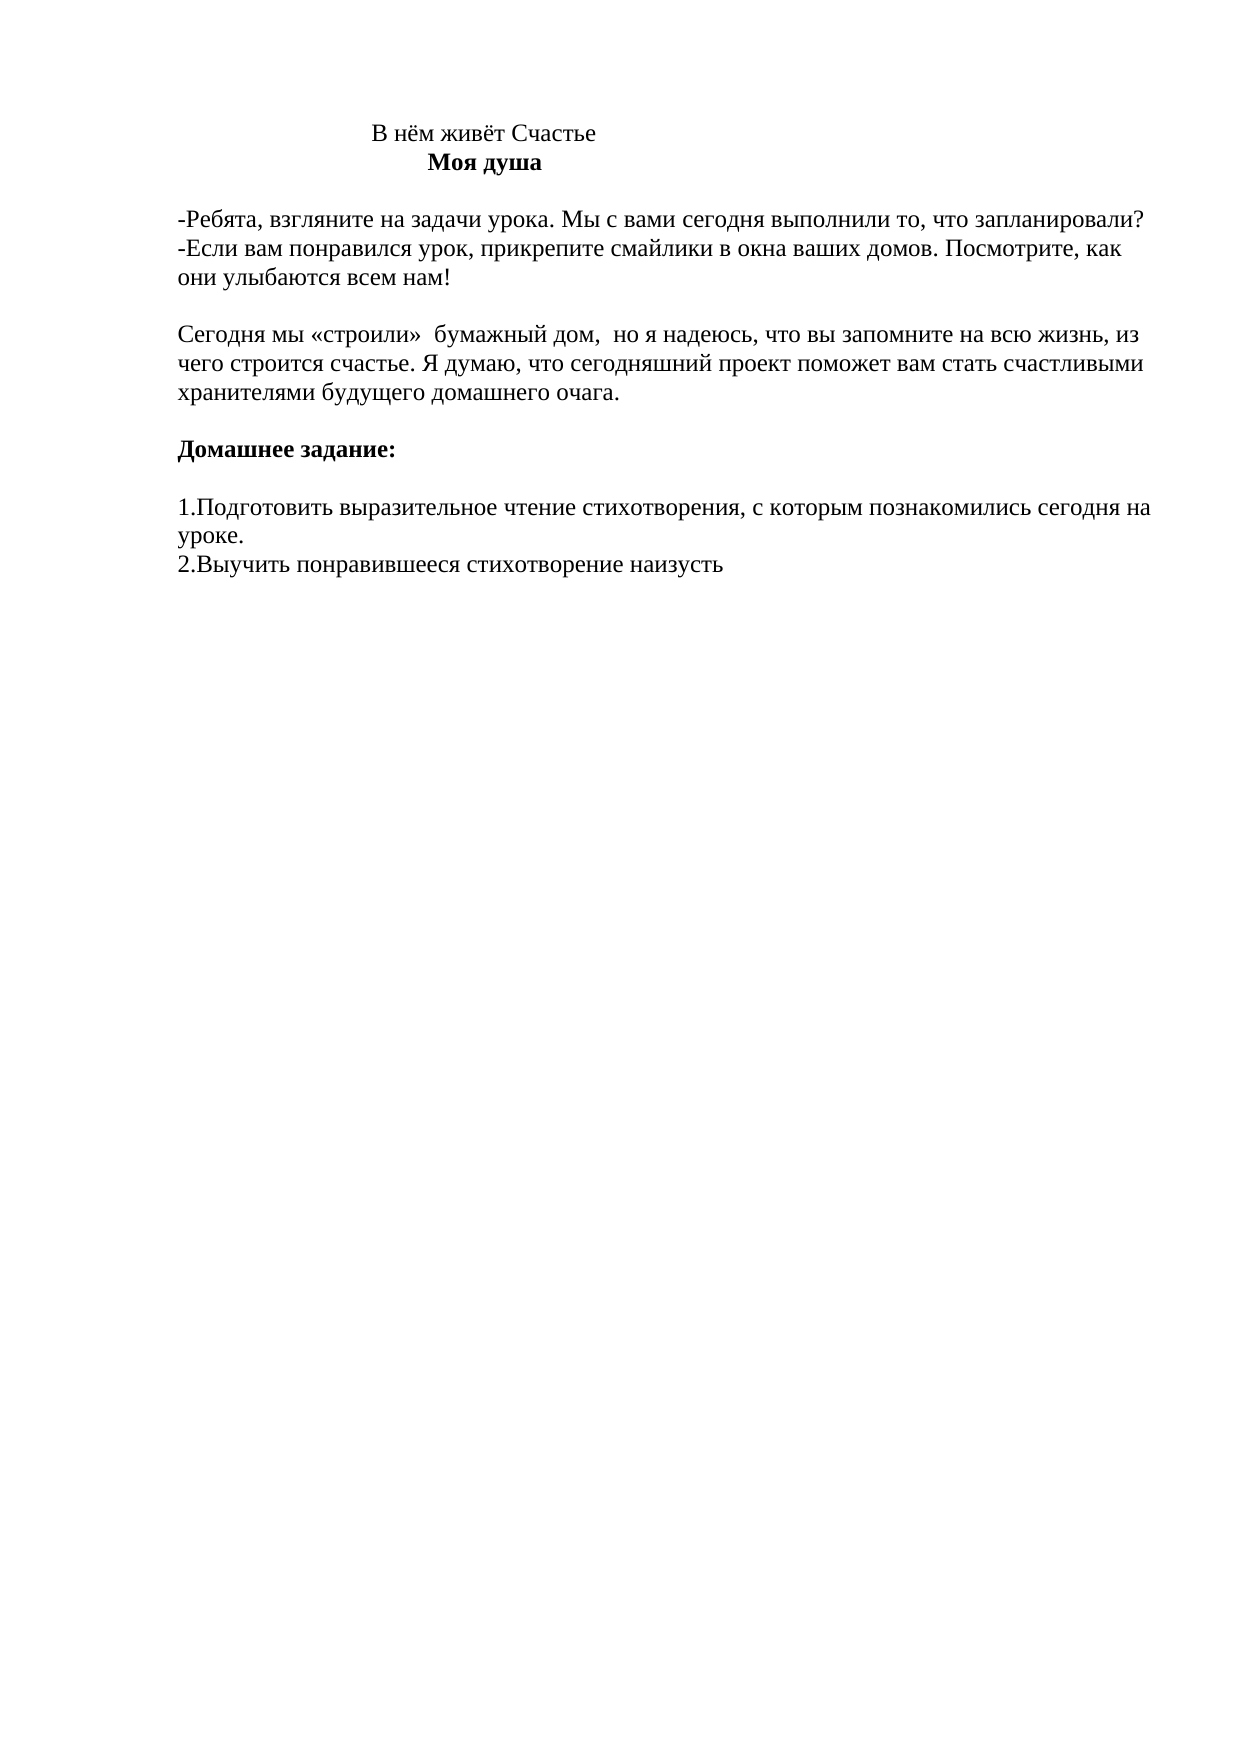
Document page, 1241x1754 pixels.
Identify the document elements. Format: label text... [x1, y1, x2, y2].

text Домашнее задание: [177, 434, 1152, 463]
text Моя душа [177, 147, 1152, 176]
text В нём живёт Счастье [177, 118, 1152, 147]
list 2.Выучить понравившееся стихотворение наизусть [177, 549, 1152, 578]
text -Ребята, взгляните на задачи урока. Мы с вами сегодня выполнили то, что запланировали? [177, 204, 1152, 233]
text -Если вам понравился урок, прикрепите смайлики в окна ваших домов. Посмотрите, как они улыбаются всем нам! [177, 233, 1152, 291]
text Сегодня мы «строили» бумажный дом, но я надеюсь, что вы запомните на всю жизнь, из чего строится счастье. Я думаю, что сегодняшний проект поможет вам стать счастливыми хранителями будущего домашнего очага. [177, 319, 1152, 406]
list 1.Подготовить выразительное чтение стихотворения, с которым познакомились сегодня на уроке. [177, 492, 1152, 549]
